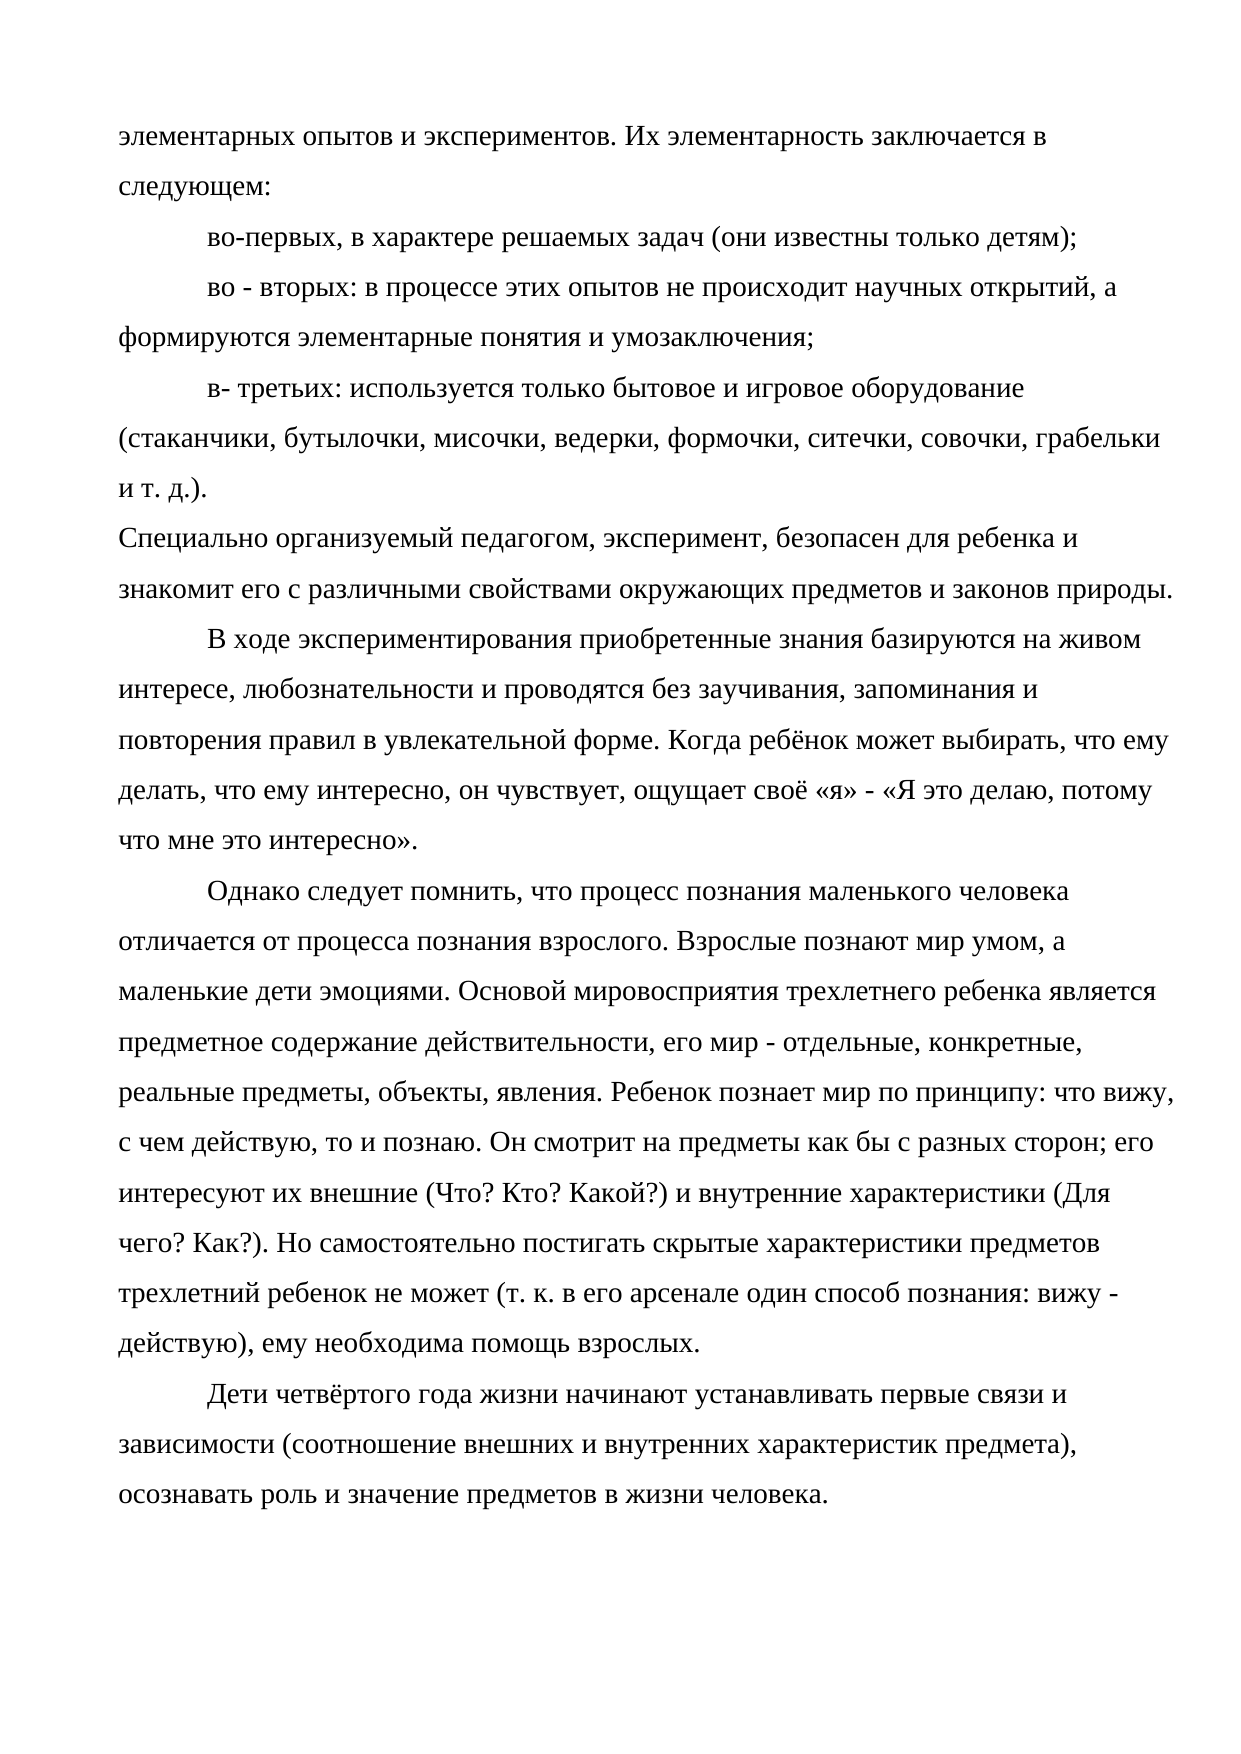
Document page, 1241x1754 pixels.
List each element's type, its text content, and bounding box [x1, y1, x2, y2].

list Дети четвёртого года жизни начинают устанавливать первые связи и зависимости (соотношение внешних и внутренних характеристик предмета), осознавать роль и значение предметов в жизни человека. [118, 1376, 1181, 1510]
list Однако следует помнить, что процесс познания маленького человека отличается от процесса познания взрослого. Взрослые познают мир умом, а маленькие дети эмоциями. Основой мировосприятия трехлетнего ребенка является предметное содержание действительности, его мир - отдельные, конкретные, реальные предметы, объекты, явления. Ребенок познает мир по принципу: что вижу, с чем действую, то и познаю. Он смотрит на предметы как бы с разных сторон; его интересуют их внешние (Что? Кто? Какой?) и внутренние характеристики (Для чего? Как?). Но самостоятельно постигать скрытые характеристики предметов трехлетний ребенок не может (т. к. в его арсенале один способ познания: вижу - действую), ему необходима помощь взрослых. [118, 873, 1181, 1359]
list В ходе экспериментирования приобретенные знания базируются на живом интересе, любознательности и проводятся без заучивания, запоминания и повторения правил в увлекательной форме. Когда ребёнок может выбирать, что ему делать, что ему интересно, он чувствует, ощущает своё «я» - «Я это делаю, потому что мне это интересно». [118, 621, 1181, 856]
list Специально организуемый педагогом, эксперимент, безопасен для ребенка и знакомит его с различными свойствами окружающих предметов и законов природы. [118, 521, 1181, 604]
list в- третьих: используется только бытовое и игровое оборудование (стаканчики, бутылочки, мисочки, ведерки, формочки, ситечки, совочки, грабельки и т. д.). [118, 370, 1181, 504]
list во-первых, в характере решаемых задач (они известны только детям); [118, 219, 1181, 252]
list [118, 118, 1181, 202]
list во - вторых: в процессе этих опытов не происходит научных открытий, а формируются элементарные понятия и умозаключения; [118, 269, 1181, 353]
